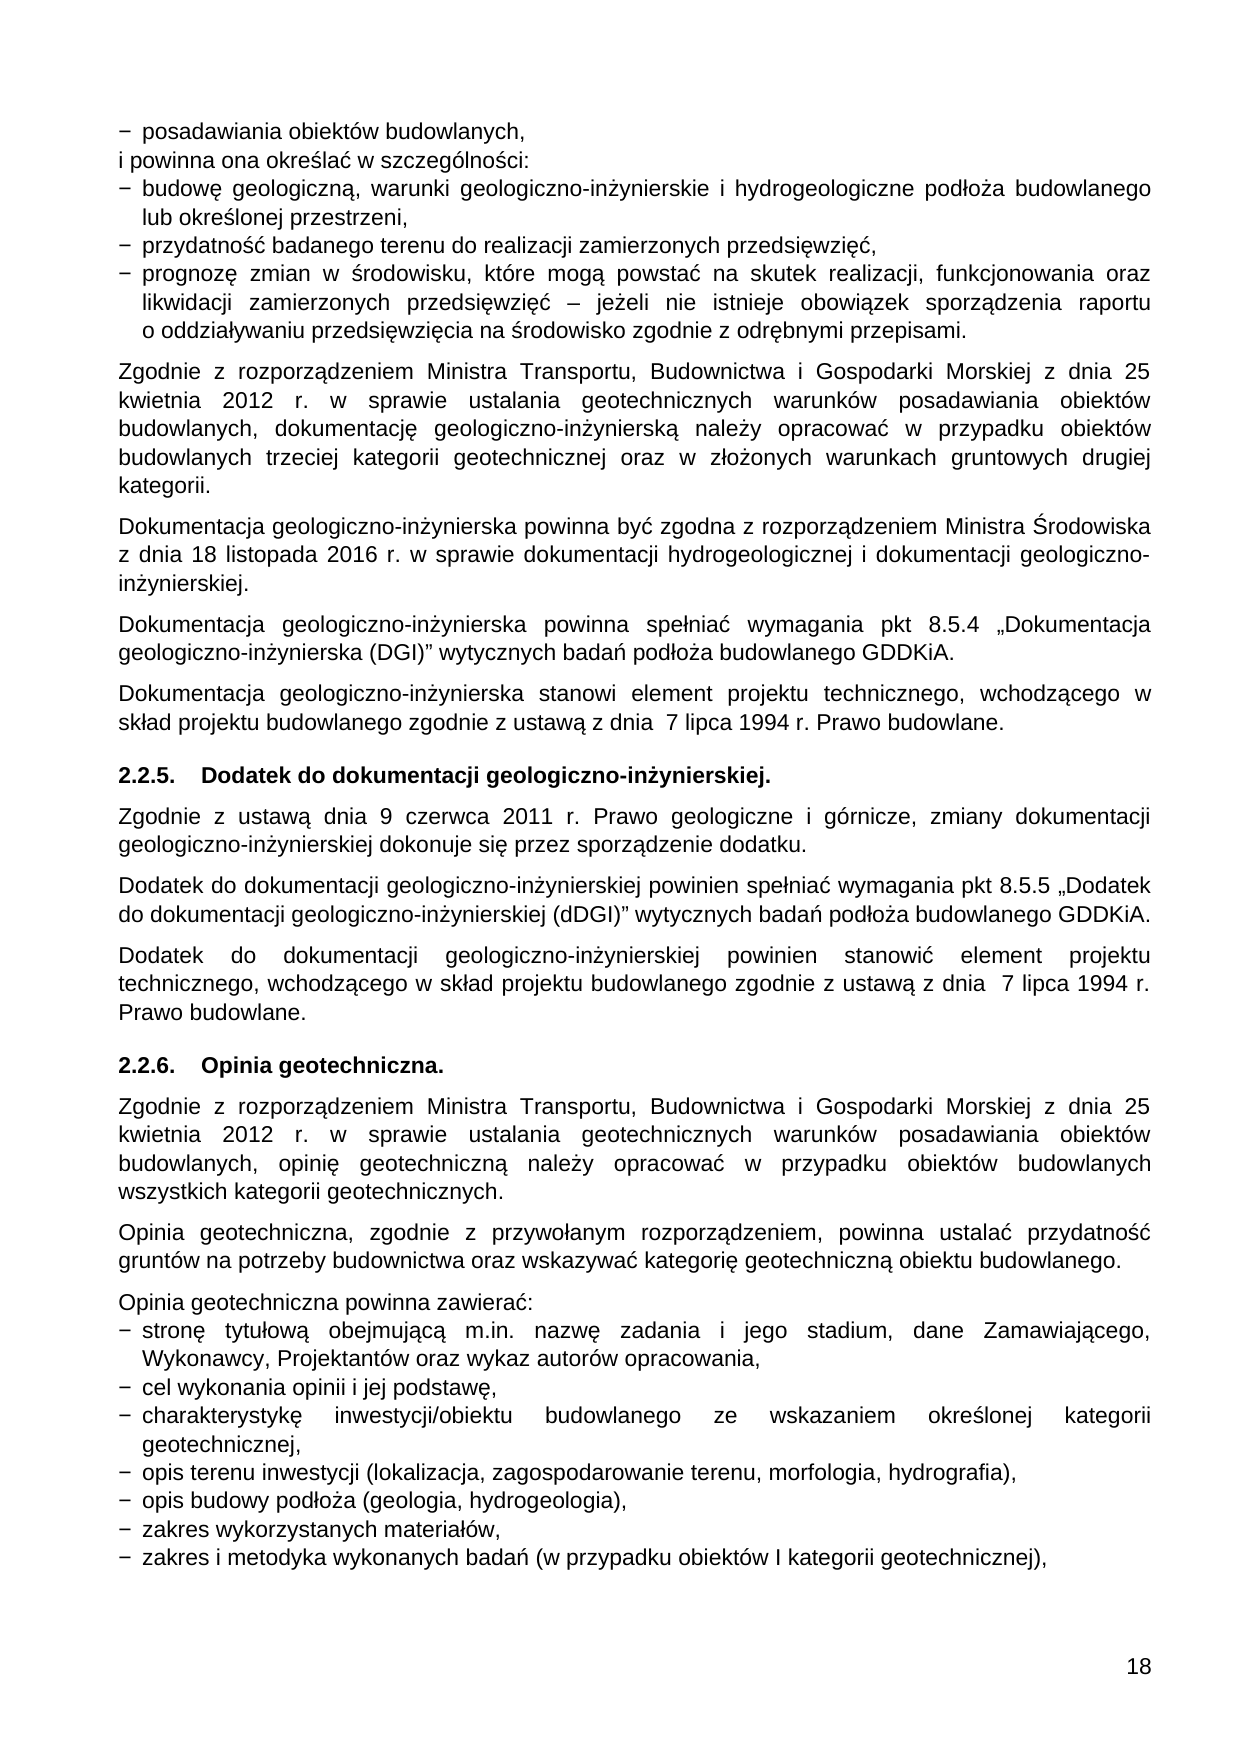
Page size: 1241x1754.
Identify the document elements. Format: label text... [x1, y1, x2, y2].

text Opinia geotechniczna, zgodnie z przywołanym rozporządzeniem, powinna ustalać przydatność gruntów na potrzeby budownictwa oraz wskazywać kategorię geotechniczną obiektu budowlanego. [118, 1219, 1152, 1274]
subtitle Dodatek do dokumentacji geologiczno-inżynierskiej. [118, 762, 1152, 788]
text Dodatek do dokumentacji geologiczno-inżynierskiej powinien spełniać wymagania pkt 8.5.5 „Dodatek do dokumentacji geologiczno-inżynierskiej (dDGI)” wytycznych badań podłoża budowlanego GDDKiA. [118, 872, 1152, 927]
list charakterystykę inwestycji/obiektu budowlanego ze wskazaniem określonej kategorii geotechnicznej, [118, 1402, 1152, 1457]
text Zgodnie z rozporządzeniem Ministra Transportu, Budownictwa i Gospodarki Morskiej z dnia 25 kwietnia 2012 r. w sprawie ustalania geotechnicznych warunków posadawiania obiektów budowlanych, dokumentację geologiczno-inżynierską należy opracować w przypadku obiektów budowlanych trzeciej kategorii geotechnicznej oraz w złożonych warunkach gruntowych drugiej kategorii. [118, 358, 1152, 498]
subtitle Opinia geotechniczna. [118, 1052, 1152, 1078]
text Dokumentacja geologiczno-inżynierska powinna spełniać wymagania pkt 8.5.4 „Dokumentacja geologiczno-inżynierska (DGI)” wytycznych badań podłoża budowlanego GDDKiA. [118, 611, 1152, 665]
text Dokumentacja geologiczno-inżynierska stanowi element projektu technicznego, wchodzącego w skład projektu budowlanego zgodnie z ustawą z dnia 7 lipca 1994 r. Prawo budowlane. [118, 680, 1152, 735]
text i powinna ona określać w szczególności: [118, 147, 1152, 173]
text Zgodnie z rozporządzeniem Ministra Transportu, Budownictwa i Gospodarki Morskiej z dnia 25 kwietnia 2012 r. w sprawie ustalania geotechnicznych warunków posadawiania obiektów budowlanych, opinię geotechniczną należy opracować w przypadku obiektów budowlanych wszystkich kategorii geotechnicznych. [118, 1093, 1152, 1204]
list przydatność badanego terenu do realizacji zamierzonych przedsięwzięć, [118, 232, 1152, 258]
text Opinia geotechniczna powinna zawierać: [118, 1288, 1152, 1315]
list budowę geologiczną, warunki geologiczno-inżynierskie i hydrogeologiczne podłoża budowlanego lub określonej przestrzeni, [118, 175, 1152, 230]
list prognozę zmian w środowisku, które mogą powstać na skutek realizacji, funkcjonowania oraz likwidacji zamierzonych przedsięwzięć – jeżeli nie istnieje obowiązek sporządzenia raportu o oddziaływaniu przedsięwzięcia na środowisko zgodnie z odrębnymi przepisami. [118, 260, 1152, 343]
list zakres i metodyka wykonanych badań (w przypadku obiektów I kategorii geotechnicznej), [118, 1544, 1152, 1571]
list zakres wykorzystanych materiałów, [118, 1516, 1152, 1542]
list cel wykonania opinii i jej podstawę, [118, 1374, 1152, 1400]
text Dodatek do dokumentacji geologiczno-inżynierskiej powinien stanowić element projektu technicznego, wchodzącego w skład projektu budowlanego zgodnie z ustawą z dnia 7 lipca 1994 r. Prawo budowlane. [118, 942, 1152, 1025]
list opis terenu inwestycji (lokalizacja, zagospodarowanie terenu, morfologia, hydrografia), [118, 1459, 1152, 1485]
list posadawiania obiektów budowlanych, [118, 118, 1152, 144]
list opis budowy podłoża (geologia, hydrogeologia), [118, 1487, 1152, 1514]
text Zgodnie z ustawą dnia 9 czerwca 2011 r. Prawo geologiczne i górnicze, zmiany dokumentacji geologiczno-inżynierskiej dokonuje się przez sporządzenie dodatku. [118, 803, 1152, 858]
text Dokumentacja geologiczno-inżynierska powinna być zgodna z rozporządzeniem Ministra Środowiska z dnia 18 listopada 2016 r. w sprawie dokumentacji hydrogeologicznej i dokumentacji geologiczno-inżynierskiej. [118, 513, 1152, 596]
list stronę tytułową obejmującą m.in. nazwę zadania i jego stadium, dane Zamawiającego, Wykonawcy, Projektantów oraz wykaz autorów opracowania, [118, 1317, 1152, 1372]
